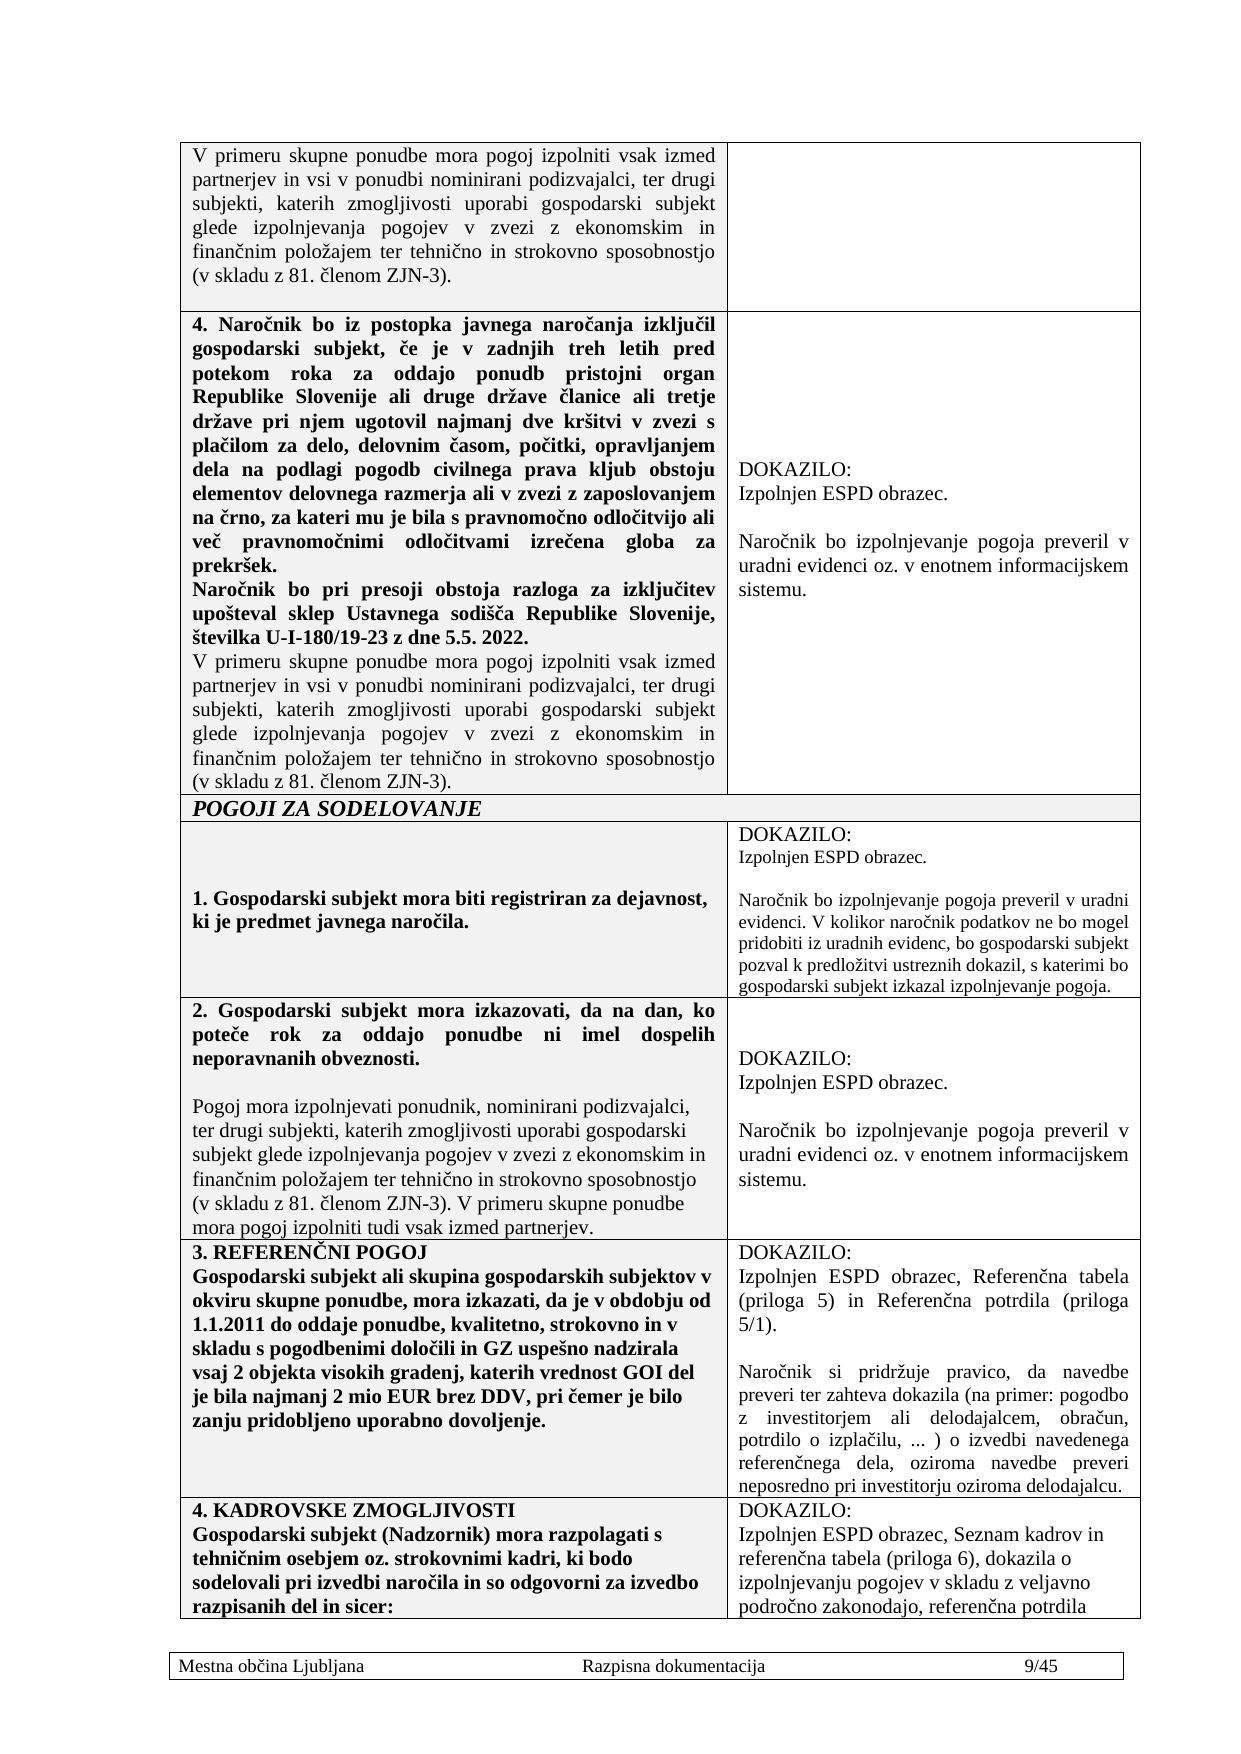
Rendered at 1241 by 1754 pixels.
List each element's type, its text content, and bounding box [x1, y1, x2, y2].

table_cell DOKAZILO: Izpolnjen ESPD obrazec, Referenčna tabela (priloga 5) in Referenčna potrdila (priloga 5/1). Naročnik si pridržuje pravico, da navedbe preveri ter zahteva dokazila (na primer: pogodbo z investitorjem ali delodajalcem, obračun, potrdilo o izplačilu, ... ) o izvedbi navedenega referenčnega dela, oziroma navedbe preveri neposredno pri investitorju oziroma delodajalcu. [728, 1240, 1140, 1497]
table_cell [728, 1498, 1140, 1618]
table_cell DOKAZILO: Izpolnjen ESPD obrazec. Naročnik bo izpolnjevanje pogoja preveril v uradni evidenci. V kolikor naročnik podatkov ne bo mogel pridobiti iz uradnih evidenc, bo gospodarski subjekt pozval k predložitvi ustreznih dokazil, s katerimi bo gospodarski subjekt izkazal izpolnjevanje pogoja. [728, 822, 1140, 997]
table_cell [181, 143, 727, 311]
table_cell POGOJI ZA SODELOVANJE [181, 795, 1140, 821]
table_cell 1. Gospodarski subjekt mora biti registriran za dejavnost, ki je predmet javnega naročila. [181, 822, 727, 997]
table_cell DOKAZILO: Izpolnjen ESPD obrazec. Naročnik bo izpolnjevanje pogoja preveril v uradni evidenci oz. v enotnem informacijskem sistemu. [728, 998, 1140, 1239]
table_cell 2. Gospodarski subjekt mora izkazovati, da na dan, ko poteče rok za oddajo ponudbe ni imel dospelih neporavnanih obveznosti. Pogoj mora izpolnjevati ponudnik, nominirani podizvajalci, ter drugi subjekti, katerih zmogljivosti uporabi gospodarski subjekt glede izpolnjevanja pogojev v zvezi z ekonomskim in finančnim položajem ter tehnično in strokovno sposobnostjo (v skladu z 81. členom ZJN-3). V primeru skupne ponudbe mora pogoj izpolniti tudi vsak izmed partnerjev. [181, 998, 727, 1239]
table_cell 4. Naročnik bo iz postopka javnega naročanja izključil gospodarski subjekt, če je v zadnjih treh letih pred potekom roka za oddajo ponudb pristojni organ Republike Slovenije ali druge države članice ali tretje države pri njem ugotovil najmanj dve kršitvi v zvezi s plačilom za delo, delovnim časom, počitki, opravljanjem dela na podlagi pogodb civilnega prava kljub obstoju elementov delovnega razmerja ali v zvezi z zaposlovanjem na črno, za kateri mu je bila s pravnomočno odločitvijo ali več pravnomočnimi odločitvami izrečena globa za prekršek. Naročnik bo pri presoji obstoja razloga za izključitev upošteval sklep Ustavnega sodišča Republike Slovenije, številka U-I-180/19-23 z dne 5.5. 2022. V primeru skupne ponudbe mora pogoj izpolniti vsak izmed partnerjev in vsi v ponudbi nominirani podizvajalci, ter drugi subjekti, katerih zmogljivosti uporabi gospodarski subjekt glede izpolnjevanja pogojev v zvezi z ekonomskim in finančnim položajem ter tehnično in strokovno sposobnostjo (v skladu z 81. členom ZJN-3). [181, 312, 727, 793]
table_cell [181, 1498, 727, 1618]
table_cell DOKAZILO: Izpolnjen ESPD obrazec. Naročnik bo izpolnjevanje pogoja preveril v uradni evidenci oz. v enotnem informacijskem sistemu. [728, 312, 1140, 793]
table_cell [728, 143, 1140, 311]
table_cell 3. REFERENČNI POGOJ Gospodarski subjekt ali skupina gospodarskih subjektov v okviru skupne ponudbe, mora izkazati, da je v obdobju od 1.1.2011 do oddaje ponudbe, kvalitetno, strokovno in v skladu s pogodbenimi določili in GZ uspešno nadzirala vsaj 2 objekta visokih gradenj, katerih vrednost GOI del je bila najmanj 2 mio EUR brez DDV, pri čemer je bilo zanju pridobljeno uporabno dovoljenje. [181, 1240, 727, 1497]
